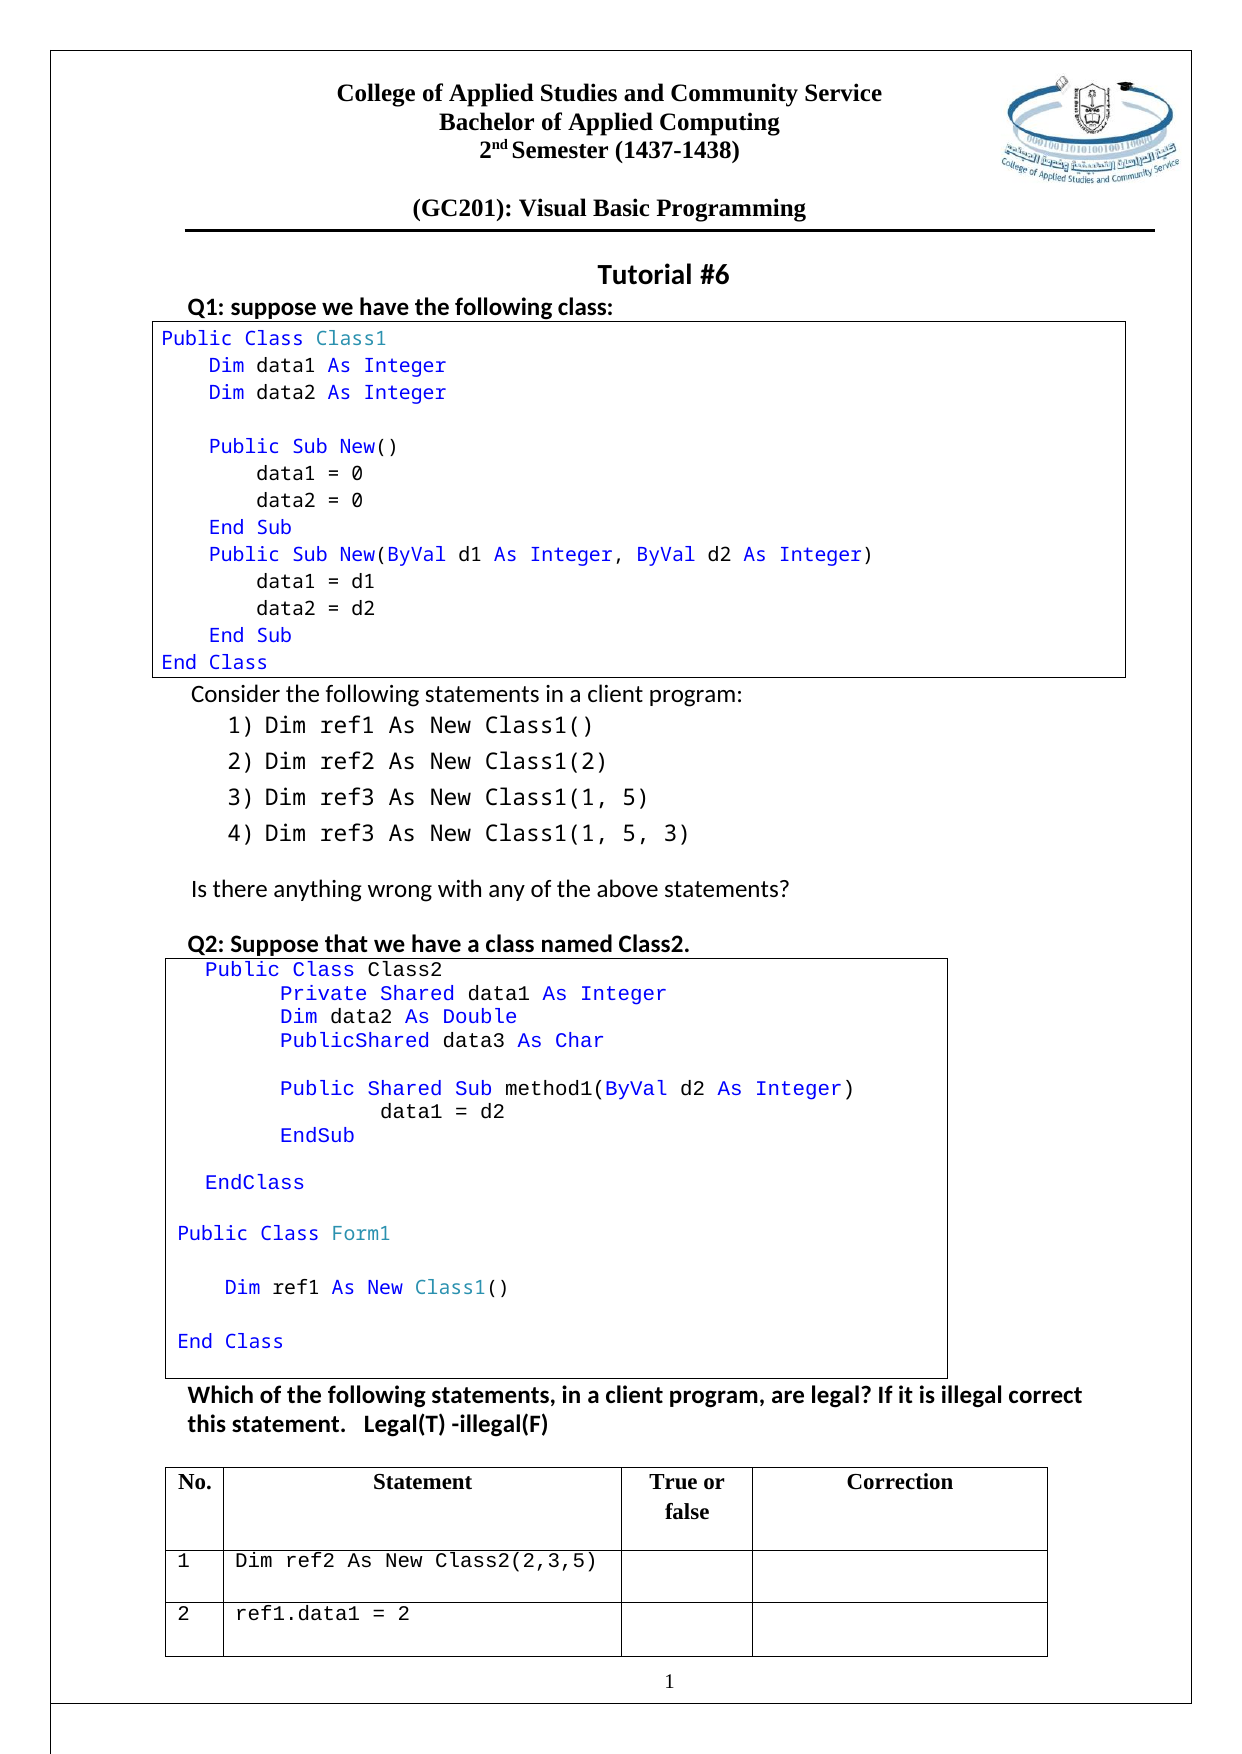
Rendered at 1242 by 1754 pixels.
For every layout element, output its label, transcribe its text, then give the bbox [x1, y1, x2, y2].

text End Sub [153, 618, 1125, 645]
text End Sub [153, 510, 1125, 537]
table_cell [622, 1551, 752, 1602]
text Public Class Class1 [153, 322, 1125, 348]
text Q2: Suppose that we have a class named Class2. [187, 929, 1117, 958]
text Consider the following statements in a client program: [191, 678, 1117, 709]
list Dim ref3 As New Class1(1, 5, 3) [227, 817, 1117, 848]
table_header No. [166, 1468, 223, 1549]
table_cell 1 [166, 1551, 223, 1602]
table_header Statement [224, 1468, 621, 1549]
table_cell [753, 1603, 1047, 1656]
text data2 = 0 [153, 483, 1125, 510]
text Public Sub New() [153, 429, 1125, 456]
table_cell 2 [166, 1603, 223, 1656]
text Dim data1 As Integer [153, 348, 1125, 375]
table_header True or false [622, 1468, 752, 1549]
text Which of the following statements, in a client program, are legal? If it is illegal correct this statement. Legal(T) -illegal(F) [187, 1380, 1117, 1438]
text data1 = d1 [153, 564, 1125, 591]
text data2 = d2 [153, 591, 1125, 618]
text Public Sub New(ByVal d1 As Integer, ByVal d2 As Integer) [153, 537, 1125, 564]
text Dim data2 As Integer [153, 375, 1125, 405]
list Dim ref2 As New Class1(2) [227, 745, 1117, 776]
table_header Correction [753, 1468, 1047, 1549]
list Dim ref1 As New Class1() [227, 709, 1117, 740]
text data1 = 0 [153, 456, 1125, 483]
list Dim ref3 As New Class1(1, 5) [227, 781, 1117, 812]
text Tutorial #6 [102, 258, 731, 291]
table_cell [753, 1551, 1047, 1602]
table_header Public Class Class2 Private Shared data1 As Integer Dim data2 As Double PublicShared data3 As Char Public Shared Sub method1(ByVal d2 As Integer) data1 = d2 EndSub EndClass Public Class Form1 Dim ref1 As New Class1() End Class [166, 959, 947, 1378]
text Q1: suppose we have the following class: [187, 292, 1117, 321]
table_cell [622, 1603, 752, 1656]
picture [1000, 73, 1182, 185]
text Is there anything wrong with any of the above statements? [191, 873, 1117, 904]
text End Class [153, 645, 1125, 677]
table_cell ref1.data1 = 2 [224, 1603, 621, 1656]
table_cell Dim ref2 As New Class2(2,3,5) [224, 1551, 621, 1602]
